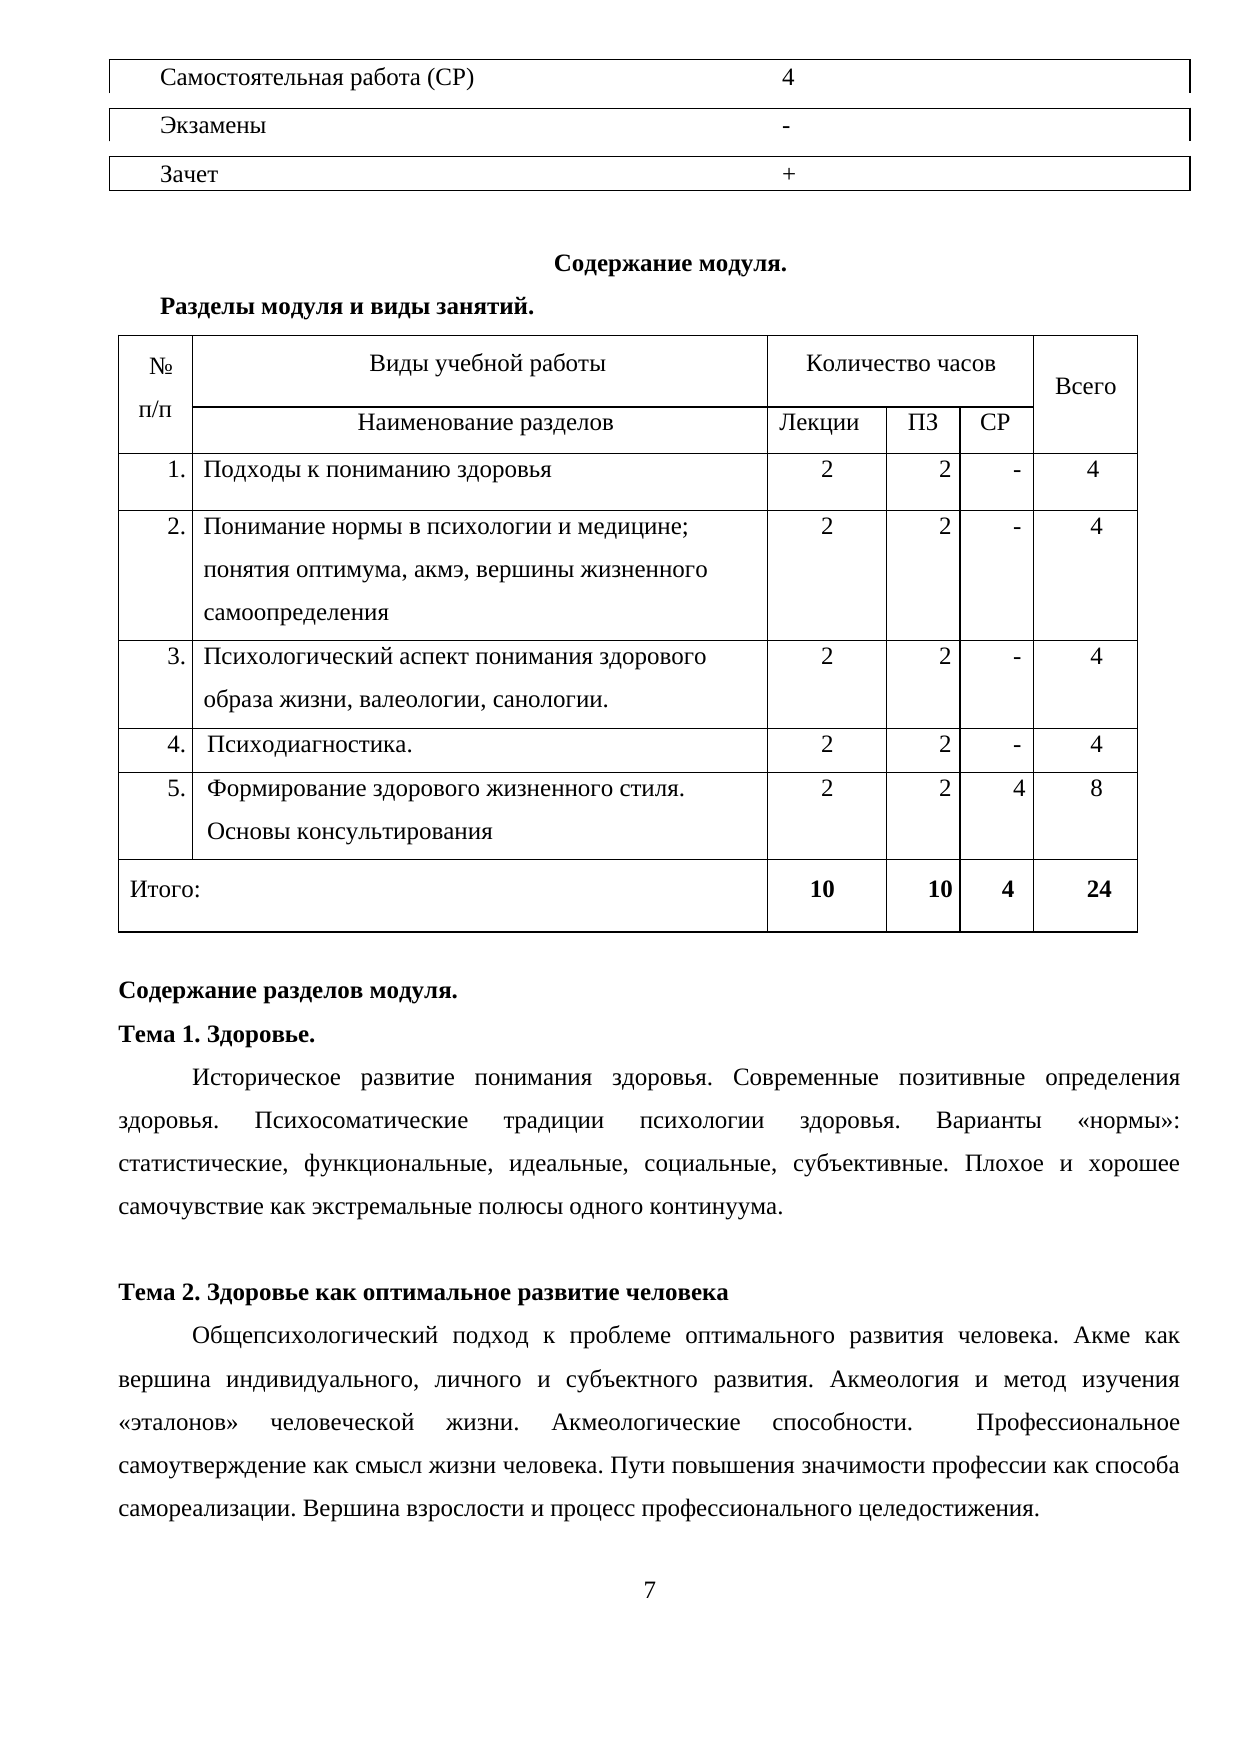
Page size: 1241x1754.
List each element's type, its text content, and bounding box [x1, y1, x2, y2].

table_cell 8 [1034, 773, 1137, 859]
table_cell 4 [1034, 729, 1137, 772]
table_cell - [961, 729, 1033, 772]
table_cell Психодиагностика. [193, 729, 767, 772]
table_cell 2 [887, 641, 959, 728]
table_cell 2 [768, 511, 886, 640]
table_cell 4 [1034, 454, 1137, 510]
text Содержание модуля. [118, 248, 1181, 277]
text Разделы модуля и виды занятий. [118, 291, 1181, 320]
table_cell СР [961, 408, 1033, 453]
table_cell 2 [768, 729, 886, 772]
table_cell 2 [887, 773, 959, 859]
text Экзамены - [110, 109, 1189, 141]
text Тема 1. Здоровье. [118, 1019, 1181, 1047]
text Содержание разделов модуля. [118, 976, 1181, 1004]
table_cell [119, 641, 192, 728]
text Самостоятельная работа (СР) 4 [110, 60, 1189, 93]
table_header № п/п [119, 336, 192, 453]
table_cell 2 [887, 729, 959, 772]
table_header Количество часов [768, 336, 1033, 406]
table_cell 2 [887, 511, 959, 640]
table_cell 4 [1034, 641, 1137, 728]
table_cell 2 [768, 641, 886, 728]
text Зачет + [110, 157, 1189, 190]
table_cell Подходы к пониманию здоровья [193, 454, 767, 510]
table_cell 24 [1034, 860, 1137, 931]
table_cell Лекции [768, 408, 886, 453]
text Историческое развитие понимания здоровья. Современные позитивные определения здоровья. Психосоматические традиции психологии здоровья. Варианты «нормы»: статистические, функциональные, идеальные, социальные, субъективные. Плохое и хорошее самочувствие как экстремальные полюсы одного континуума. [118, 1062, 1181, 1220]
table_cell - [961, 511, 1033, 640]
table_cell [119, 511, 192, 640]
table_cell Психологический аспект понимания здорового образа жизни, валеологии, санологии. [193, 641, 767, 728]
table_cell 2 [768, 773, 886, 859]
text Общепсихологический подход к проблеме оптимального развития человека. Акме как вершина индивидуального, личного и субъектного развития. Акмеология и метод изучения «эталонов» человеческой жизни. Акмеологические способности. Профессиональное самоутверждение как смысл жизни человека. Пути повышения значимости профессии как способа самореализации. Вершина взрослости и процесс профессионального целедостижения. [118, 1321, 1181, 1522]
table_header Виды учебной работы [193, 336, 767, 406]
table_cell 10 [887, 860, 959, 931]
table_cell 4 [961, 860, 1033, 931]
table_cell Понимание нормы в психологии и медицине; понятия оптимума, акмэ, вершины жизненного самоопределения [193, 511, 767, 640]
table_cell - [961, 454, 1033, 510]
table_cell Наименование разделов [193, 408, 767, 453]
table_cell 2 [768, 454, 886, 510]
table_cell 4 [961, 773, 1033, 859]
table_cell ПЗ [887, 408, 959, 453]
table_cell [119, 773, 192, 859]
table_cell Итого: [119, 860, 767, 931]
table_cell [119, 454, 192, 510]
table_cell 2 [887, 454, 959, 510]
table_cell - [961, 641, 1033, 728]
text Тема 2. Здоровье как оптимальное развитие человека [118, 1277, 1181, 1306]
table_cell Формирование здорового жизненного стиля. Основы консультирования [193, 773, 767, 859]
table_cell [119, 729, 192, 772]
table_header Всего [1034, 336, 1137, 453]
table_cell 10 [768, 860, 886, 931]
table_cell 4 [1034, 511, 1137, 640]
